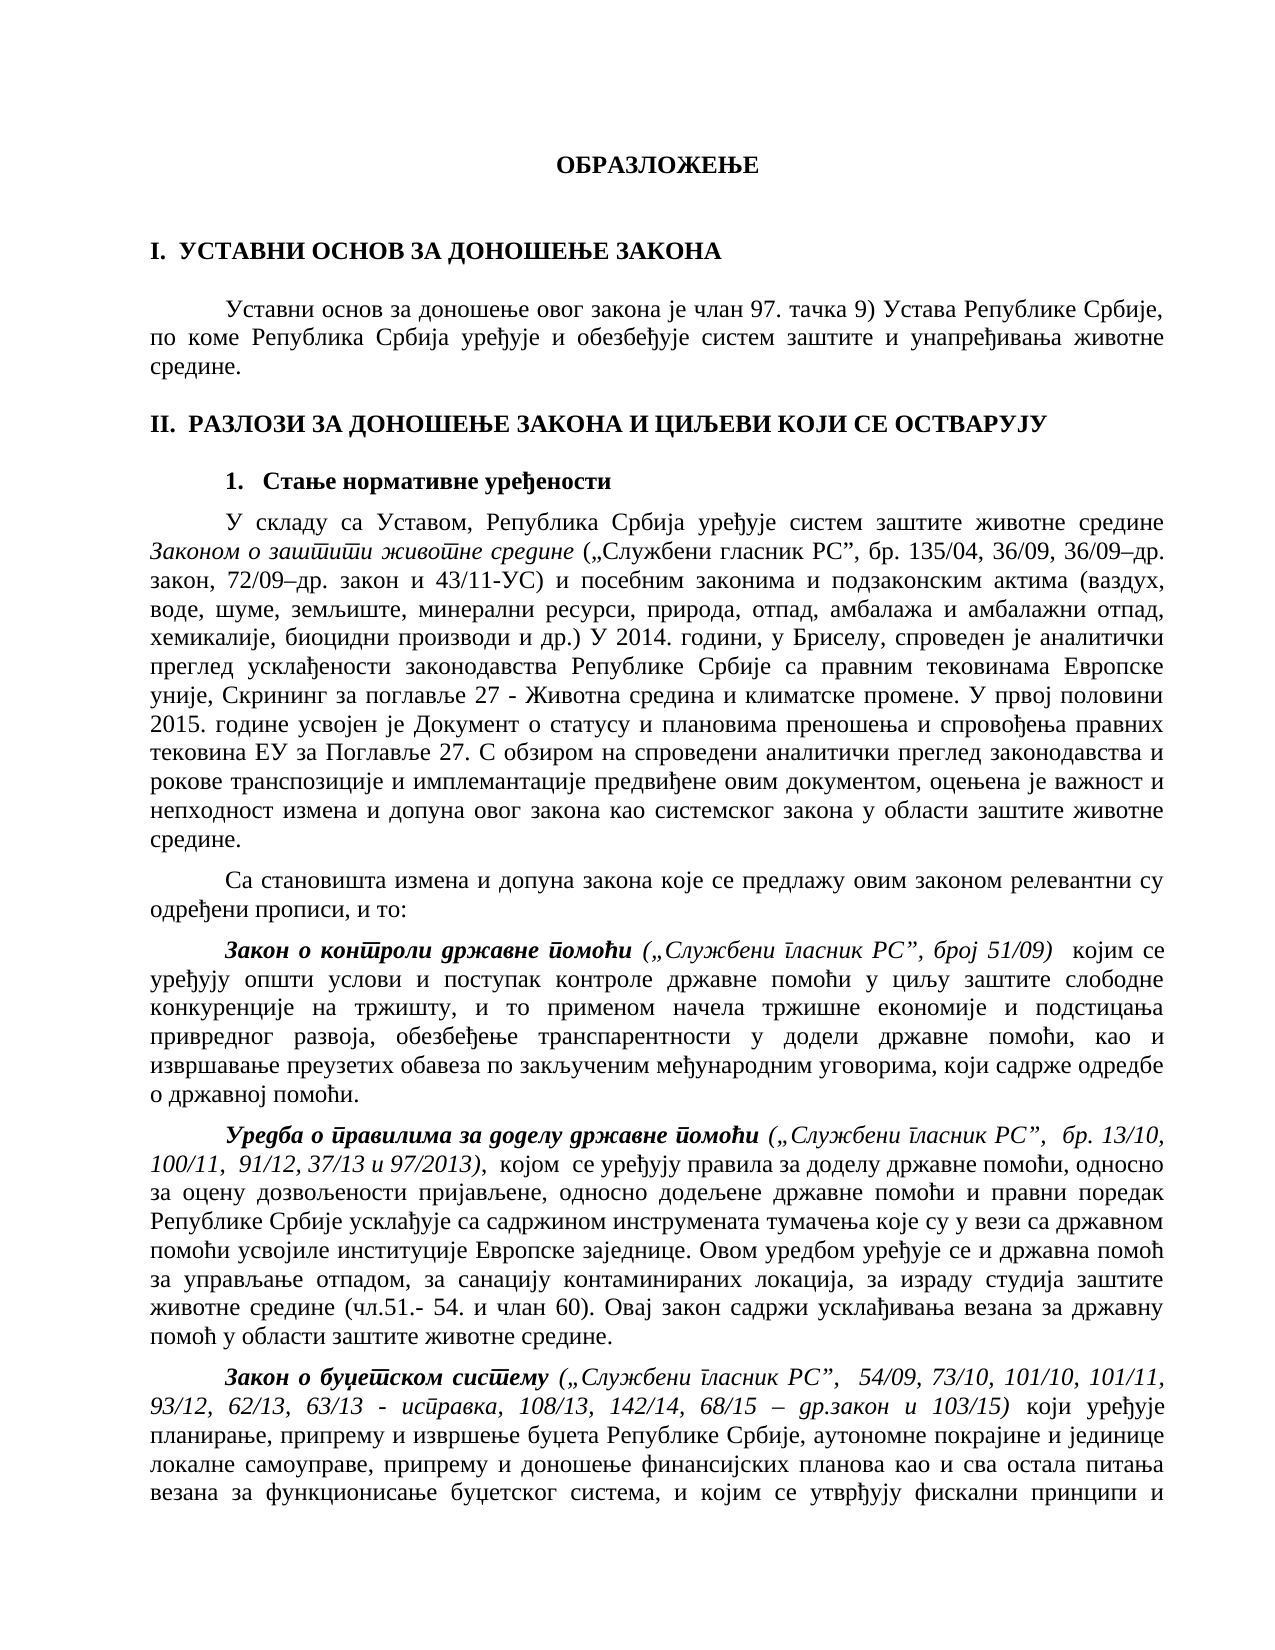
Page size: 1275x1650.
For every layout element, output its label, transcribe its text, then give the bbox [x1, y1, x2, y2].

text Закон о контроли државне помоћи („Службени гласник РС”, број 51/09) којим се уређују општи услови и поступак контроле државне помоћи у циљу заштите слободне конкуренције на тржишту, и то применом начела тржишне економије и подстицања привредног развоја, обезбеђење транспарентности у додели државне помоћи, као и извршавање преузетих обавеза по закљученим међународним уговорима, који садрже одредбе о државној помоћи. [150, 935, 1165, 1107]
text Уредбa о правилима за доделу државне помоћи („Службени гласник РС”, бр. 13/10, 100/11, 91/12, 37/13 и 97/2013), којом се уређују правила за доделу државне помоћи, односно за оцену дозвољености пријављене, односно додељене државне помоћи и правни поредак Републике Србије усклађује са садржином инструмената тумачења које су у вези са државном помоћи усвојиле институције Европске заједнице. Овом уредбом уређује се и државна помоћ за управљање отпадом, за санацију контаминираних локација, за израду студија заштите животне средине (чл.51.- 54. и члан 60). Овај закон садржи усклађивања везана за државну помоћ у области заштите животне средине. [150, 1120, 1165, 1350]
text Уставни основ за доношење овог закона је члан 97. тачка 9) Устава Републике Србије, по коме Република Србија уређује и обезбеђује систем заштите и унапређивања животне средине. [150, 294, 1165, 380]
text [150, 1362, 1165, 1506]
text ОБРАЗЛОЖЕЊЕ [150, 150, 1165, 179]
text I. УСТАВНИ ОСНОВ ЗА ДОНОШЕЊЕ ЗАКОНА [150, 236, 1165, 265]
text Са становишта измена и допуна закона које се предлажу овим законом релевантни су одређени прописи, и то: [150, 865, 1165, 922]
text У складу са Уставом, Република Србија уређује систем заштите животне средине Законом о заштити животне средине („Службени гласник РС”, бр. 135/04, 36/09, 36/09–др. закон, 72/09–др. закон и 43/11-УС) и посебним законима и подзаконским актима (ваздух, воде, шуме, земљиште, минерални ресурси, природа, отпад, амбалажа и амбалажни отпад, хемикалије, биоцидни производи и др.) У 2014. години, у Бриселу, спроведен је аналитички преглед усклађености законодавства Републике Србије са правним тековинама Европске уније, Скрининг за поглавље 27 - Животна средина и климатске промене. У првој половини 2015. године усвојен је Документ о статусу и плановима преношења и спровођења правних тековина ЕУ за Поглавље 27. С обзиром на спроведени аналитички преглед законодавства и рокове транспозиције и имплемантације предвиђене овим документом, оцењена је важност и непходност измена и допуна овог закона као системског закона у области заштите животне средине. [150, 507, 1165, 852]
text II. РАЗЛОЗИ ЗА ДОНОШЕЊЕ ЗАКОНА И ЦИЉЕВИ КОЈИ СЕ ОСТВАРУЈУ [150, 409, 1165, 437]
list Стање нормативне уређености [225, 466, 1165, 495]
